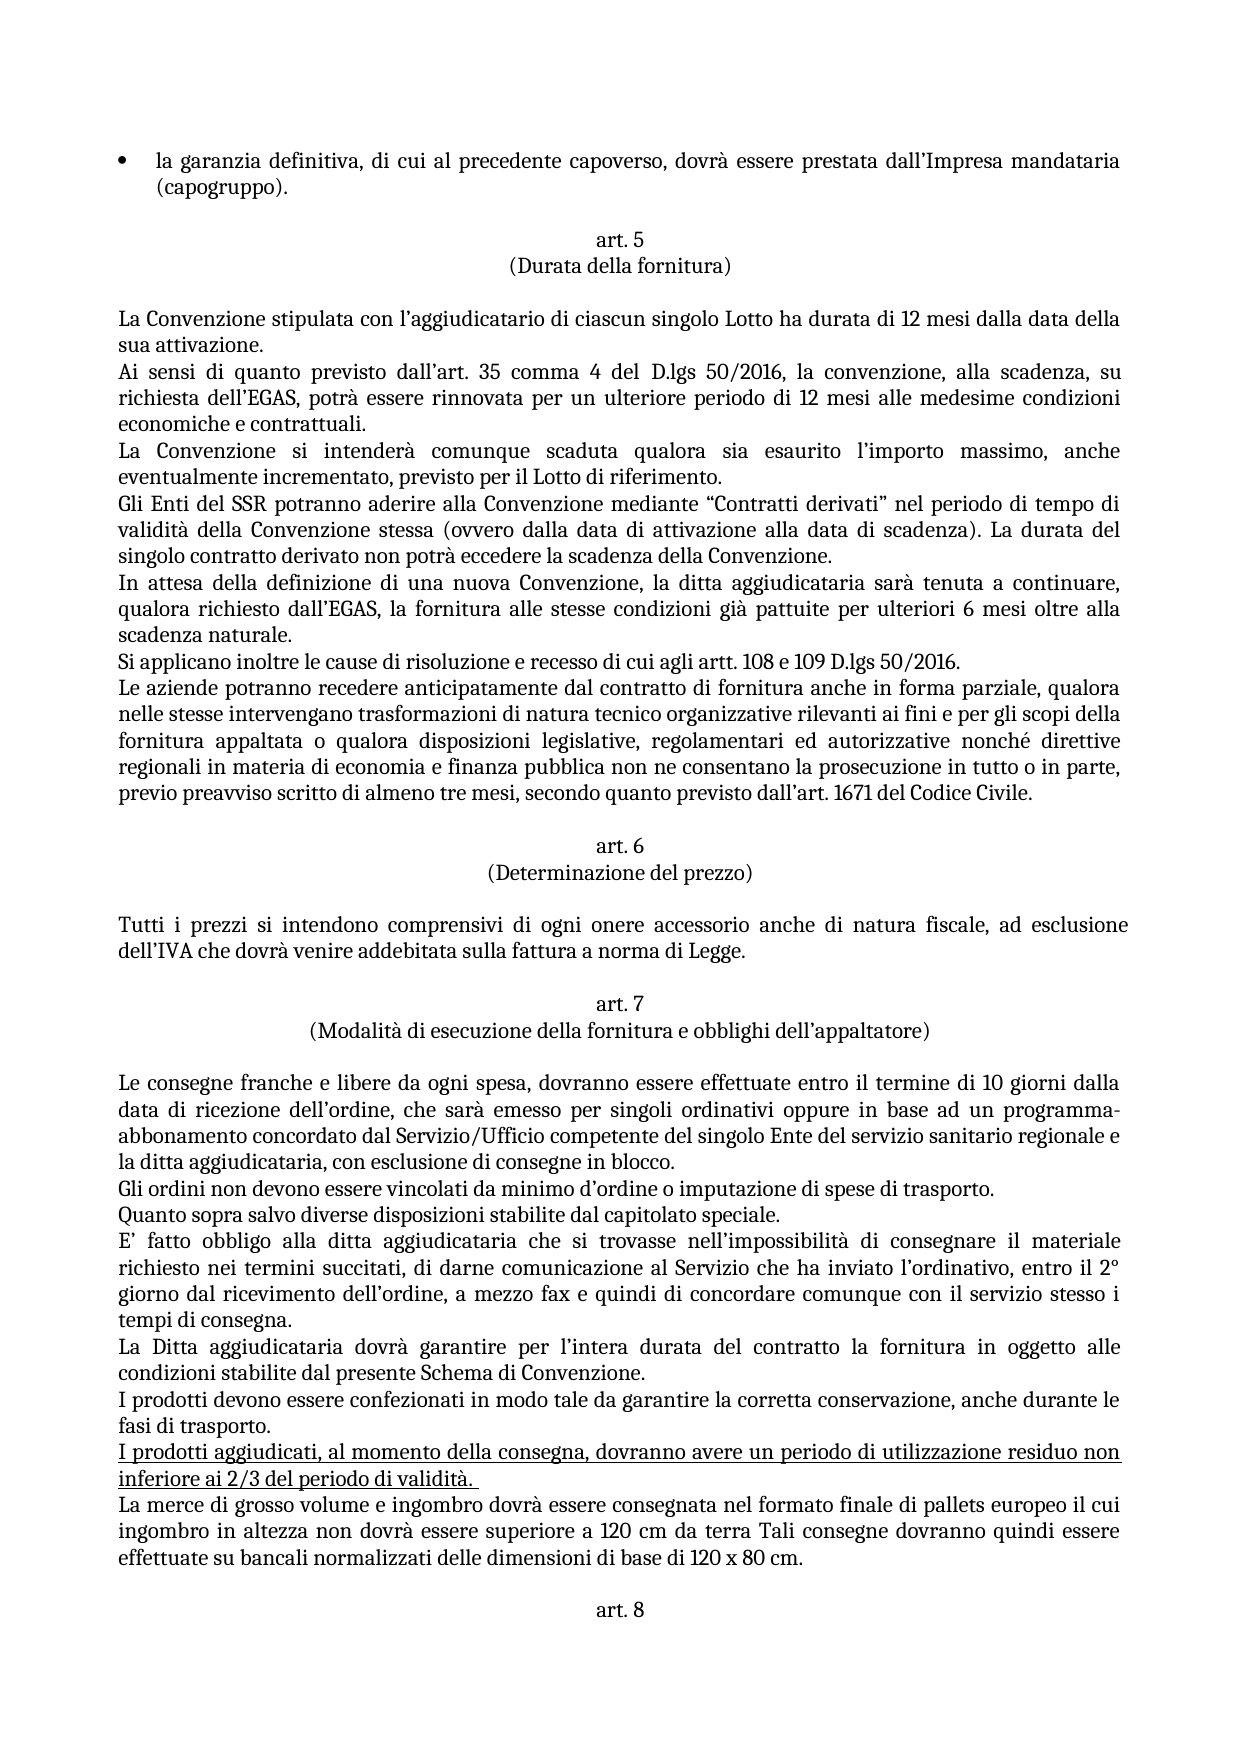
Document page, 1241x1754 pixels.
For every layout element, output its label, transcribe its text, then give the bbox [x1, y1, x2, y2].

text Gli Enti del SSR potranno aderire alla Convenzione mediante “Contratti derivati” nel periodo di tempo di validità della Convenzione stessa (ovvero dalla data di attivazione alla data di scadenza). La durata del singolo contratto derivato non potrà eccedere la scadenza della Convenzione. [118, 490, 1122, 569]
text art. 7 [118, 991, 1122, 1017]
text art. 8 [118, 1597, 1122, 1623]
text stipulata con l’aggiudicatario di ciascun singolo Lotto ha durata di 12 mesi dalla data della sua attivazione. [118, 306, 1122, 358]
text I prodotti aggiudicati, al momento della consegna, dovranno avere un periodo di utilizzazione residuo non inferiore ai 2/3 del periodo di validità. [118, 1463, 1122, 1492]
text Tutti i prezzi si intendono comprensivi di ogni onere accessorio anche di natura fiscale, ad esclusione dell’IVA che dovrà venire addebitata sulla fattura a norma di Legge. [118, 912, 1131, 965]
text E’ fatto obbligo alla ditta aggiudicataria che si trovasse nell’impossibilità di consegnare il materiale richiesto nei termini succitati, di darne comunicazione al Servizio che ha inviato l’ordinativo, entro il 2° giorno dal ricevimento dell’ordine, a mezzo fax e quindi di concordare comunque con il servizio stesso i tempi di consegna. [118, 1228, 1122, 1334]
text Quanto sopra salvo diverse disposizioni stabilite dal capitolato speciale. [118, 1202, 1122, 1228]
text art. 6 [118, 833, 1122, 859]
text Gli ordini non devono essere vincolati da minimo d’ordine o imputazione di spese di trasporto. [118, 1176, 1122, 1202]
text La Ditta aggiudicataria dovrà garantire per l’intera durata del contratto la fornitura in oggetto alle condizioni stabilite dal presente Schema di Convenzione. [118, 1334, 1122, 1386]
text (Determinazione del prezzo) [118, 859, 1122, 886]
text Ai sensi di quanto previsto dall’art. 35 comma 4 del D.lgs 50/2016, la convenzione, alla scadenza, su richiesta dell’EGAS, potrà essere rinnovata per un ulteriore periodo di 12 mesi alle medesime condizioni economiche e contrattuali. [118, 358, 1122, 438]
text (Durata della fornitura) [118, 253, 1122, 279]
list la garanzia definitiva, di cui al precedente capoverso, dovrà essere prestata dall’Impresa mandataria (capogruppo). [118, 148, 1122, 200]
text Le aziende potranno recedere anticipatamente dal contratto di fornitura anche in forma parziale, qualora nelle stesse intervengano trasformazioni di natura tecnico organizzative rilevanti ai fini e per gli scopi della fornitura appaltata o qualora disposizioni legislative, regolamentari ed autorizzative nonché direttive regionali in materia di economia e finanza pubblica non ne consentano la prosecuzione in tutto o in parte, previo preavviso scritto di almeno tre mesi, secondo quanto previsto dall’art. 1671 del Codice Civile. [118, 675, 1122, 807]
text La Convenzione si intenderà comunque scaduta qualora sia esaurito l’importo massimo, anche eventualmente incrementato, previsto per il Lotto di riferimento. [118, 438, 1122, 490]
text I prodotti devono essere confezionati in modo tale da garantire la corretta conservazione, anche durante le fasi di trasporto. [118, 1386, 1122, 1439]
text La merce di grosso volume e ingombro dovrà essere consegnata nel formato finale di pallets europeo il cui ingombro in altezza non dovrà essere superiore a da terra Tali consegne dovranno quindi essere effettuate su bancali normalizzati delle dimensioni di base di 120 x . [118, 1492, 1122, 1571]
text art. 5 [118, 227, 1122, 253]
text Le consegne franche e libere da ogni spesa, dovranno essere effettuate entro il termine di 10 giorni dalla data di ricezione dell’ordine, che sarà emesso per singoli ordinativi oppure in base ad un programma-abbonamento concordato dal Servizio/Ufficio competente del singolo Ente del servizio sanitario regionale e la ditta aggiudicataria, con esclusione di consegne in blocco. [118, 1070, 1122, 1176]
text I prodotti aggiudicati, al momento della consegna, dovranno avere un periodo di utilizzazione residuo non inferiore ai 2/3 del periodo di validità. [118, 1439, 1122, 1462]
text (Modalità di esecuzione della fornitura e obblighi dell’appaltatore) [118, 1017, 1122, 1044]
text In attesa della definizione di una nuova Convenzione, la ditta aggiudicataria sarà tenuta a continuare, qualora richiesto dall’EGAS, la fornitura alle stesse condizioni già pattuite per ulteriori 6 mesi oltre alla scadenza naturale. [118, 569, 1122, 648]
text Si applicano inoltre le cause di risoluzione e recesso di cui agli artt. 108 e 109 D.lgs 50/2016. [118, 648, 1122, 675]
